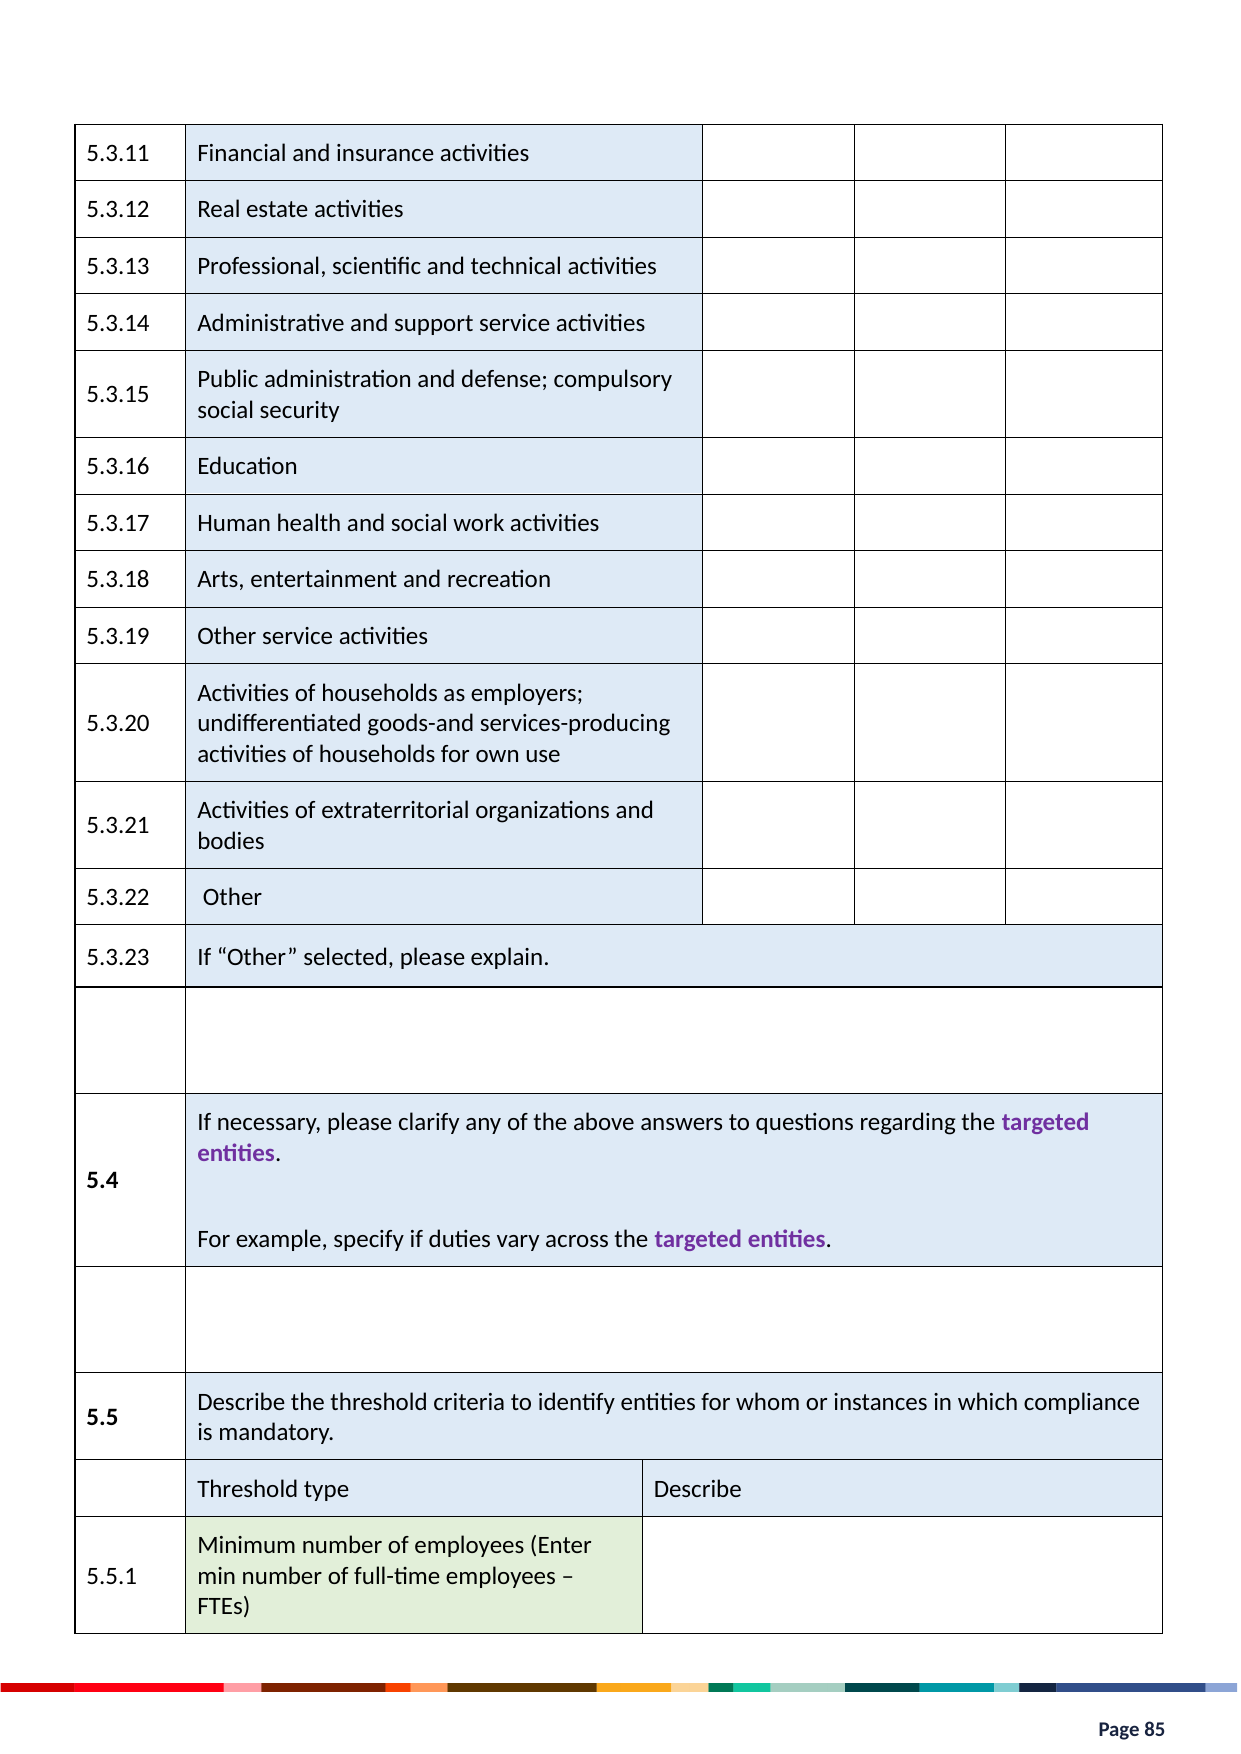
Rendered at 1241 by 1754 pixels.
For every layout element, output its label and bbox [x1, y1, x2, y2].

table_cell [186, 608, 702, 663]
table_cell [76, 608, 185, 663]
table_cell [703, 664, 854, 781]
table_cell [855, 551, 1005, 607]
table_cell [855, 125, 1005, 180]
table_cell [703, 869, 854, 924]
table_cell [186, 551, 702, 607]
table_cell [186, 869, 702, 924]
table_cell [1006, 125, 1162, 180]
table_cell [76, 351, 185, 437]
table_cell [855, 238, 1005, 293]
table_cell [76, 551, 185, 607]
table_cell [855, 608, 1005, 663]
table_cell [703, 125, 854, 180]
picture [0, 1683, 1236, 1692]
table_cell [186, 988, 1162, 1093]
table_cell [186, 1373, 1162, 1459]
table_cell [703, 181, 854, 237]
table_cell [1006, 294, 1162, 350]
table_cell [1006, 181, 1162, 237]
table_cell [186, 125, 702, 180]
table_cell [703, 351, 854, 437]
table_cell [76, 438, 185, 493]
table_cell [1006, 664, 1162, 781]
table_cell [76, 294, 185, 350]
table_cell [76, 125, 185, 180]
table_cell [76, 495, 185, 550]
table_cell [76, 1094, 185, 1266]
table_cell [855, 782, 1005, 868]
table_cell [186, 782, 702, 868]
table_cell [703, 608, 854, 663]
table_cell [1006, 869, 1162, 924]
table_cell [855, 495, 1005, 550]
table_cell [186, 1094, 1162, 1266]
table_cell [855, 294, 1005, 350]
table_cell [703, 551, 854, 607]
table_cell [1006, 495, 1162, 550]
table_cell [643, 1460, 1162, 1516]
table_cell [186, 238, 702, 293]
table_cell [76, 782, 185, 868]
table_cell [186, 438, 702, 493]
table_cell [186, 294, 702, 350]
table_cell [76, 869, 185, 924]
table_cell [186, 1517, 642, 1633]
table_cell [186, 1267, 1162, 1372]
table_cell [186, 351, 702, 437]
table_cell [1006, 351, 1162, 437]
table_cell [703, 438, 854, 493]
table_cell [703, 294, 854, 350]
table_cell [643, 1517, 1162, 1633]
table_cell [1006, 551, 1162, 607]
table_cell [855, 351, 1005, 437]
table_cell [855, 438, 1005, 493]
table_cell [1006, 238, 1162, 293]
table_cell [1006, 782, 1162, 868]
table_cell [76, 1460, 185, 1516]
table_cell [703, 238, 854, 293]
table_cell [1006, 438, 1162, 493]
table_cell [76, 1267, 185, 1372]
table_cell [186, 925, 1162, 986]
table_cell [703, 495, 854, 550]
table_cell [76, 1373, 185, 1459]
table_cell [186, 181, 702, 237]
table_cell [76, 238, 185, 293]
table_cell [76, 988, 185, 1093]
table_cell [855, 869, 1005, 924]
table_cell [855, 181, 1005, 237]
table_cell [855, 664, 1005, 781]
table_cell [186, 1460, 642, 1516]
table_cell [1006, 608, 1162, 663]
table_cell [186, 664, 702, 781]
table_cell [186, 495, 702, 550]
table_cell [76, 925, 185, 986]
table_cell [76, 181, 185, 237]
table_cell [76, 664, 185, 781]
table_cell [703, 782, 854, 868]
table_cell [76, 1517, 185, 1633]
